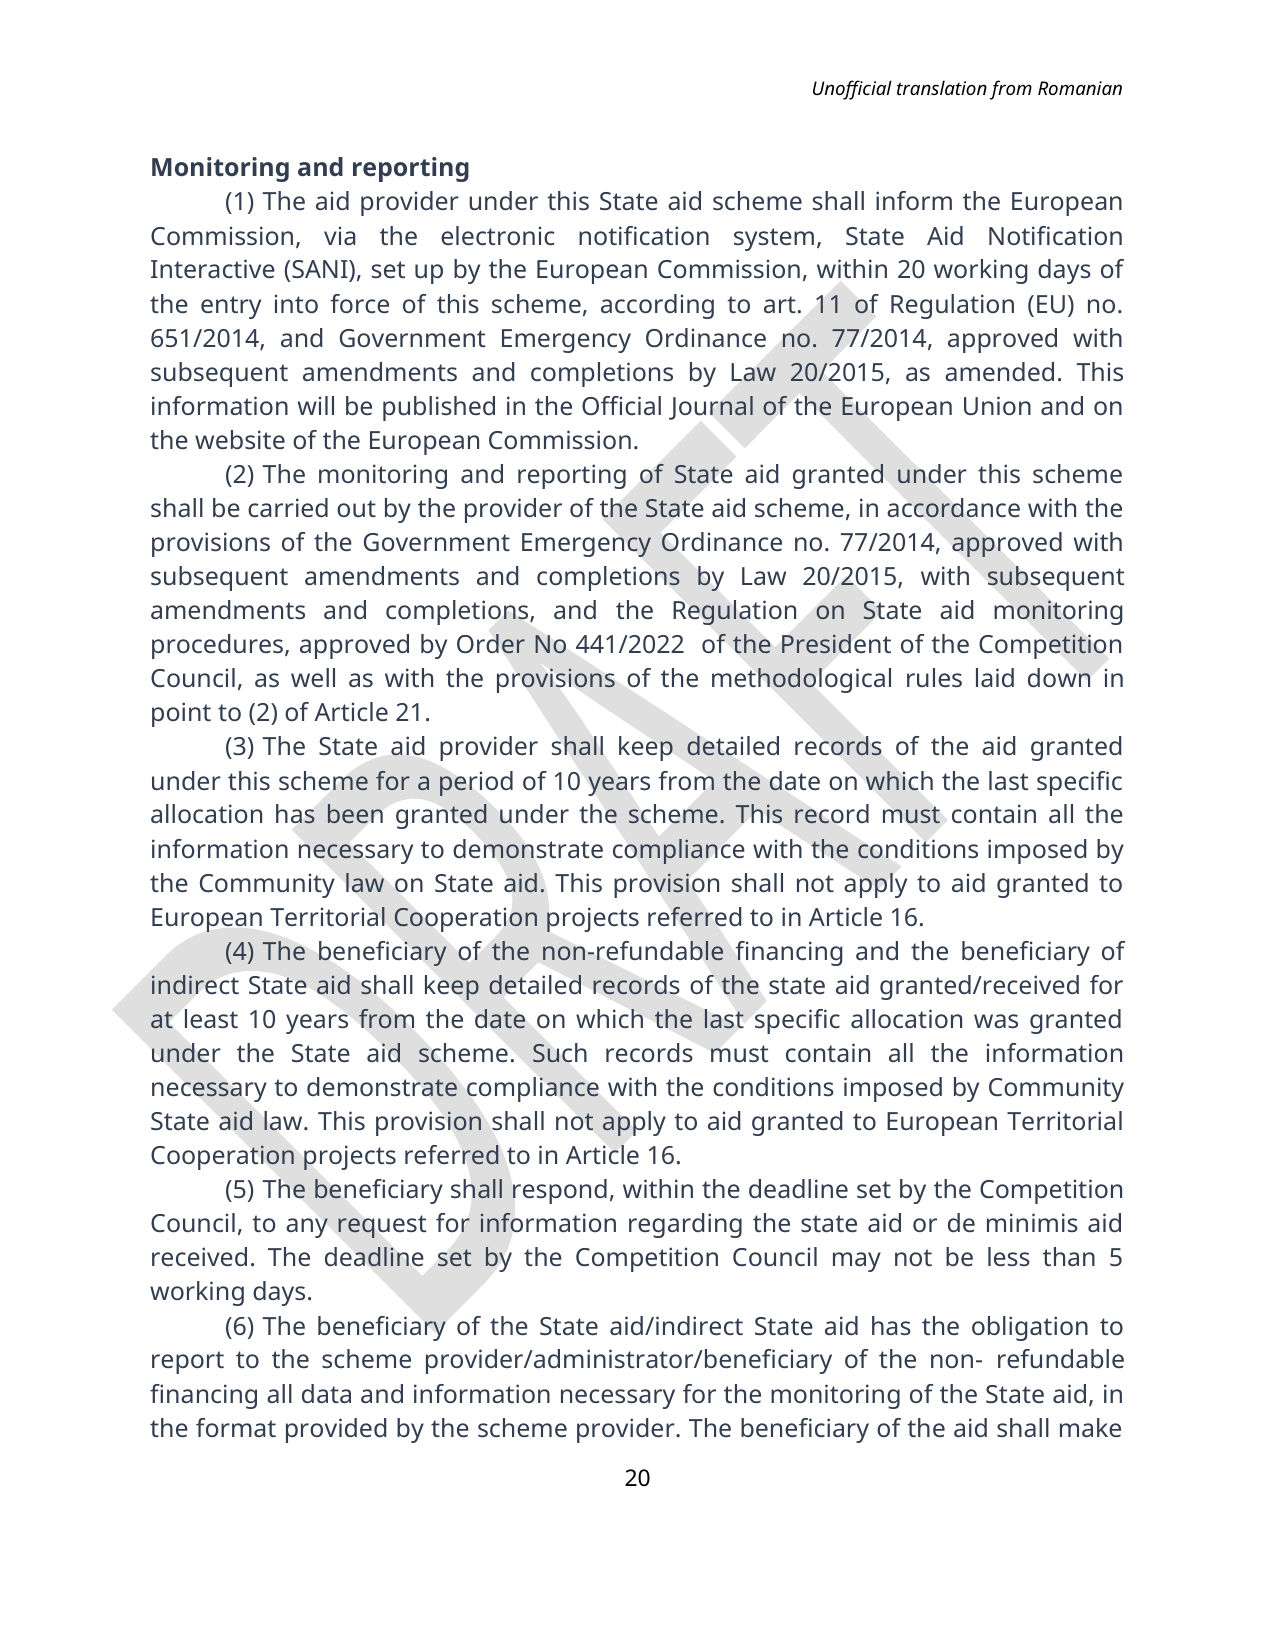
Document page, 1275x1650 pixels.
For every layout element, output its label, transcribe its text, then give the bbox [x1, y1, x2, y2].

list The aid provider under this State aid scheme shall inform the European Commission, via the electronic notification system, State Aid Notification Interactive (SANI), set up by the European Commission, within 20 working days of the entry into force of this scheme, according to art. 11 of Regulation (EU) no. 651/2014, and Government Emergency Ordinance no. 77/2014, approved with subsequent amendments and completions by Law 20/2015, as amended. This information will be published in the Official Journal of the European Union and on the website of the European Commission. [150, 218, 1125, 491]
list The State aid provider shall keep detailed records of the aid granted under this scheme for a period of 10 years from the date on which the last specific allocation has been granted under the scheme. This record must contain all the information necessary to demonstrate compliance with the conditions imposed by the Community law on State aid. This provision shall not apply to aid granted to European Territorial Cooperation projects referred to in Article 16. [150, 763, 1125, 967]
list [150, 1342, 1125, 1444]
text ART. 19 [150, 150, 1125, 184]
text Monitoring and reporting [150, 184, 1125, 218]
list The beneficiary of the non-refundable financing and the beneficiary of indirect State aid shall keep detailed records of the state aid granted/received for at least 10 years from the date on which the last specific allocation was granted under the State aid scheme. Such records must contain all the information necessary to demonstrate compliance with the conditions imposed by Community State aid law. This provision shall not apply to aid granted to European Territorial Cooperation projects referred to in Article 16. [150, 967, 1125, 1206]
list The monitoring and reporting of State aid granted under this scheme shall be carried out by the provider of the State aid scheme, in accordance with the provisions of the Government Emergency Ordinance no. 77/2014, approved with subsequent amendments and completions by Law 20/2015, with subsequent amendments and completions, and the Regulation on State aid monitoring procedures, approved by Order No 441/2022 of the President of the Competition Council, as well as with the provisions of the methodological rules laid down in point to (2) of Article 21. [150, 491, 1125, 763]
list The beneficiary shall respond, within the deadline set by the Competition Council, to any request for information regarding the state aid or de minimis aid received. The deadline set by the Competition Council may not be less than 5 working days. [150, 1206, 1125, 1342]
